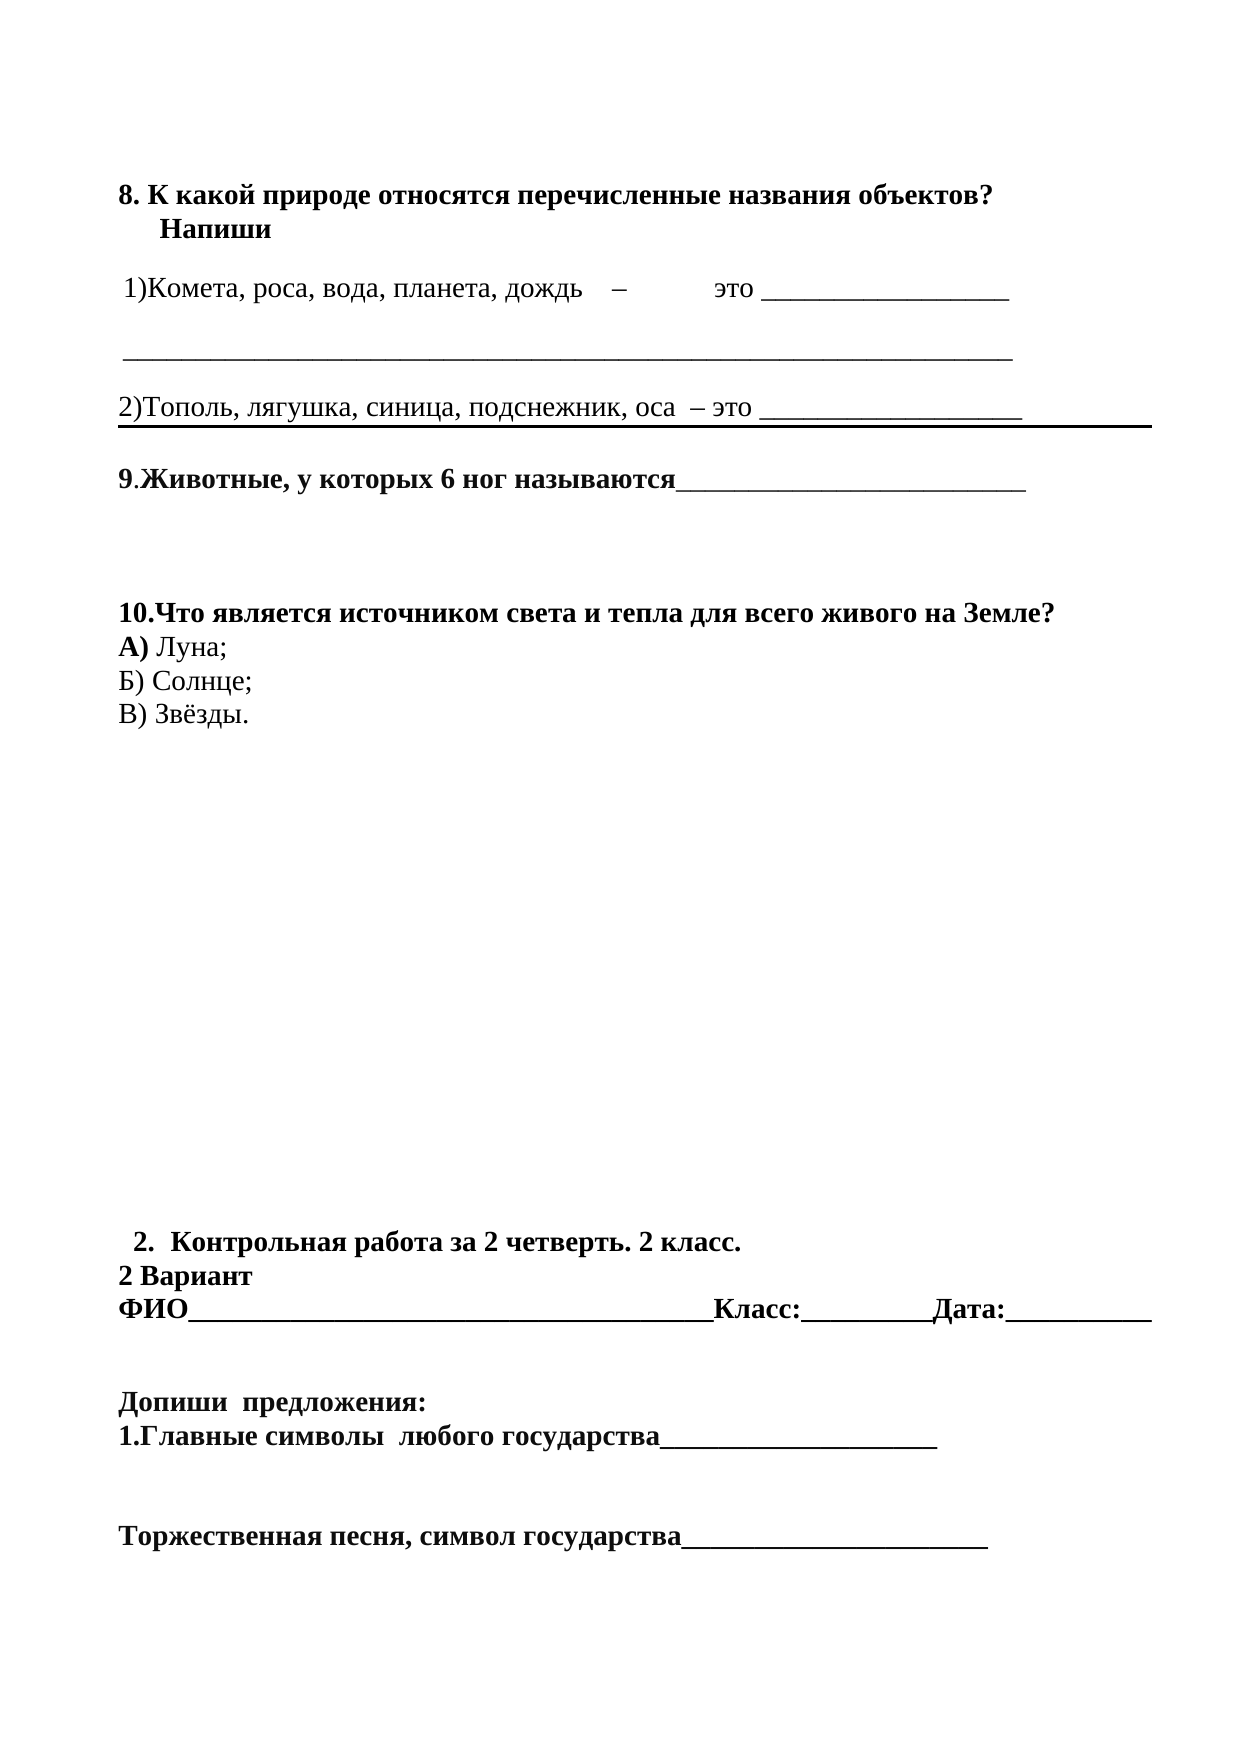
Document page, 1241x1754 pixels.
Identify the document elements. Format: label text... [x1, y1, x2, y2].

text Напиши [123, 211, 1152, 244]
text 1)Комета, роса, вода, планета, дождь – это _________________ [123, 270, 1152, 304]
text 10.Что является источником света и тепла для всего живого на Земле? [118, 596, 1152, 629]
list Контрольная работа за 2 четверть. 2 класс. [133, 1224, 1152, 1258]
text А) Луна; [118, 629, 1152, 663]
text Торжественная песня, символ государства_____________________ [118, 1518, 1152, 1552]
text В) Звёзды. [118, 696, 1152, 730]
text 2)Тополь, лягушка, синица, подснежник, оса – это __________________ [118, 389, 1152, 425]
text 2 Вариант [118, 1258, 1152, 1291]
text 8. К какой природе относятся перечисленные названия объектов? [118, 177, 1152, 211]
text 9.Животные, у которых 6 ног называются________________________ [118, 461, 1152, 495]
text Б) Солнце; [118, 663, 1152, 696]
text 1.Главные символы любого государства___________________ [118, 1418, 1152, 1451]
text ФИО____________________________________Класс:_________Дата:__________ [118, 1291, 1152, 1325]
text Допиши предложения: [118, 1384, 1152, 1418]
text _____________________________________________________________ [123, 330, 1152, 363]
